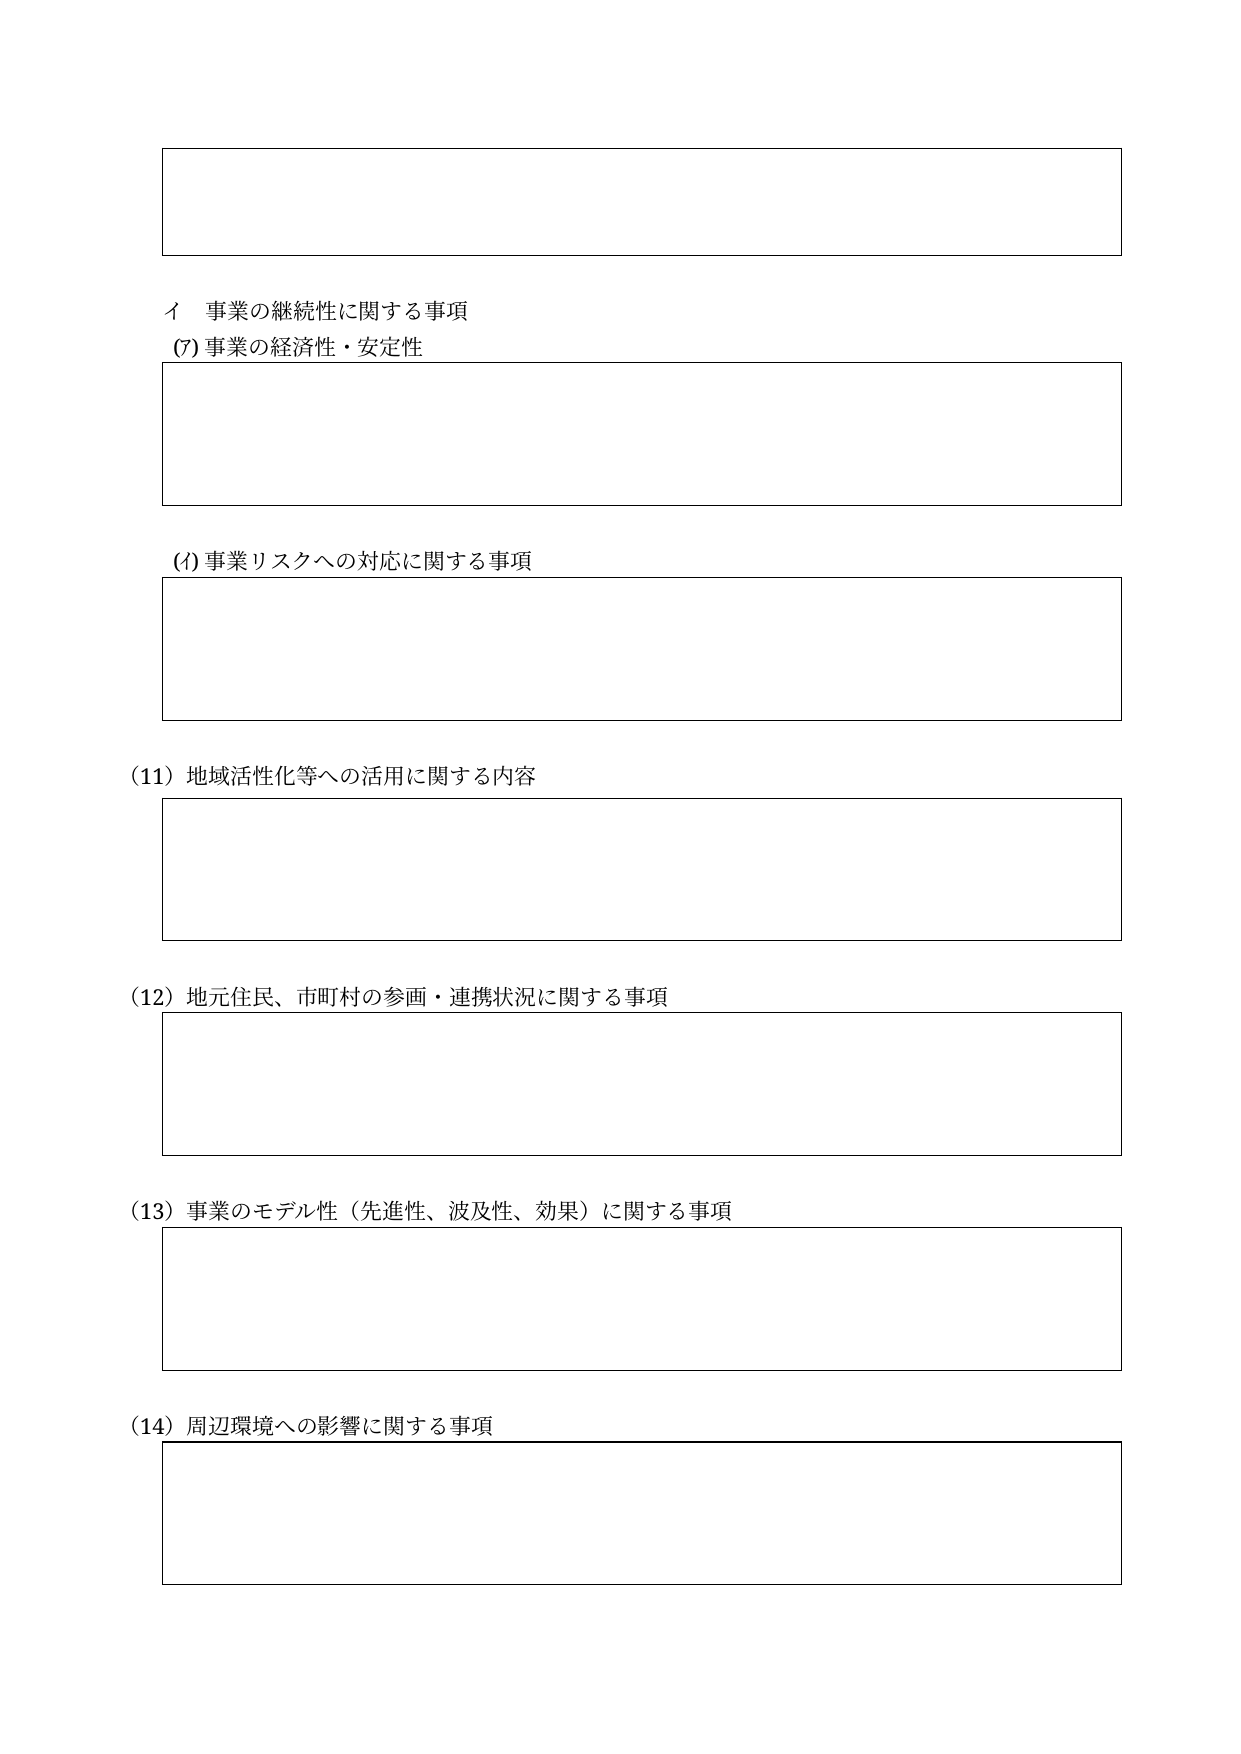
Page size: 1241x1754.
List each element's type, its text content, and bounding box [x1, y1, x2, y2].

text （14）周辺環境への影響に関する事項 [118, 1406, 1122, 1441]
table_header [163, 1443, 1121, 1584]
text （13）事業のモデル性（先進性、波及性、効果）に関する事項 [118, 1191, 1122, 1227]
table_header [163, 1228, 1121, 1369]
table_header [163, 578, 1121, 719]
text （11）地域活性化等への活用に関する内容 [118, 756, 1122, 791]
text （12）地元住民、市町村の参画・連携状況に関する事項 [118, 977, 1122, 1012]
table_header [163, 149, 1121, 255]
text イ 事業の継続性に関する事項 [118, 291, 1122, 327]
table_header [163, 799, 1121, 940]
text (ｲ) 事業リスクへの対応に関する事項 [118, 541, 1122, 577]
table_header [163, 1013, 1121, 1155]
text (ｱ) 事業の経済性・安定性 [118, 327, 1122, 362]
table_header [163, 363, 1121, 505]
